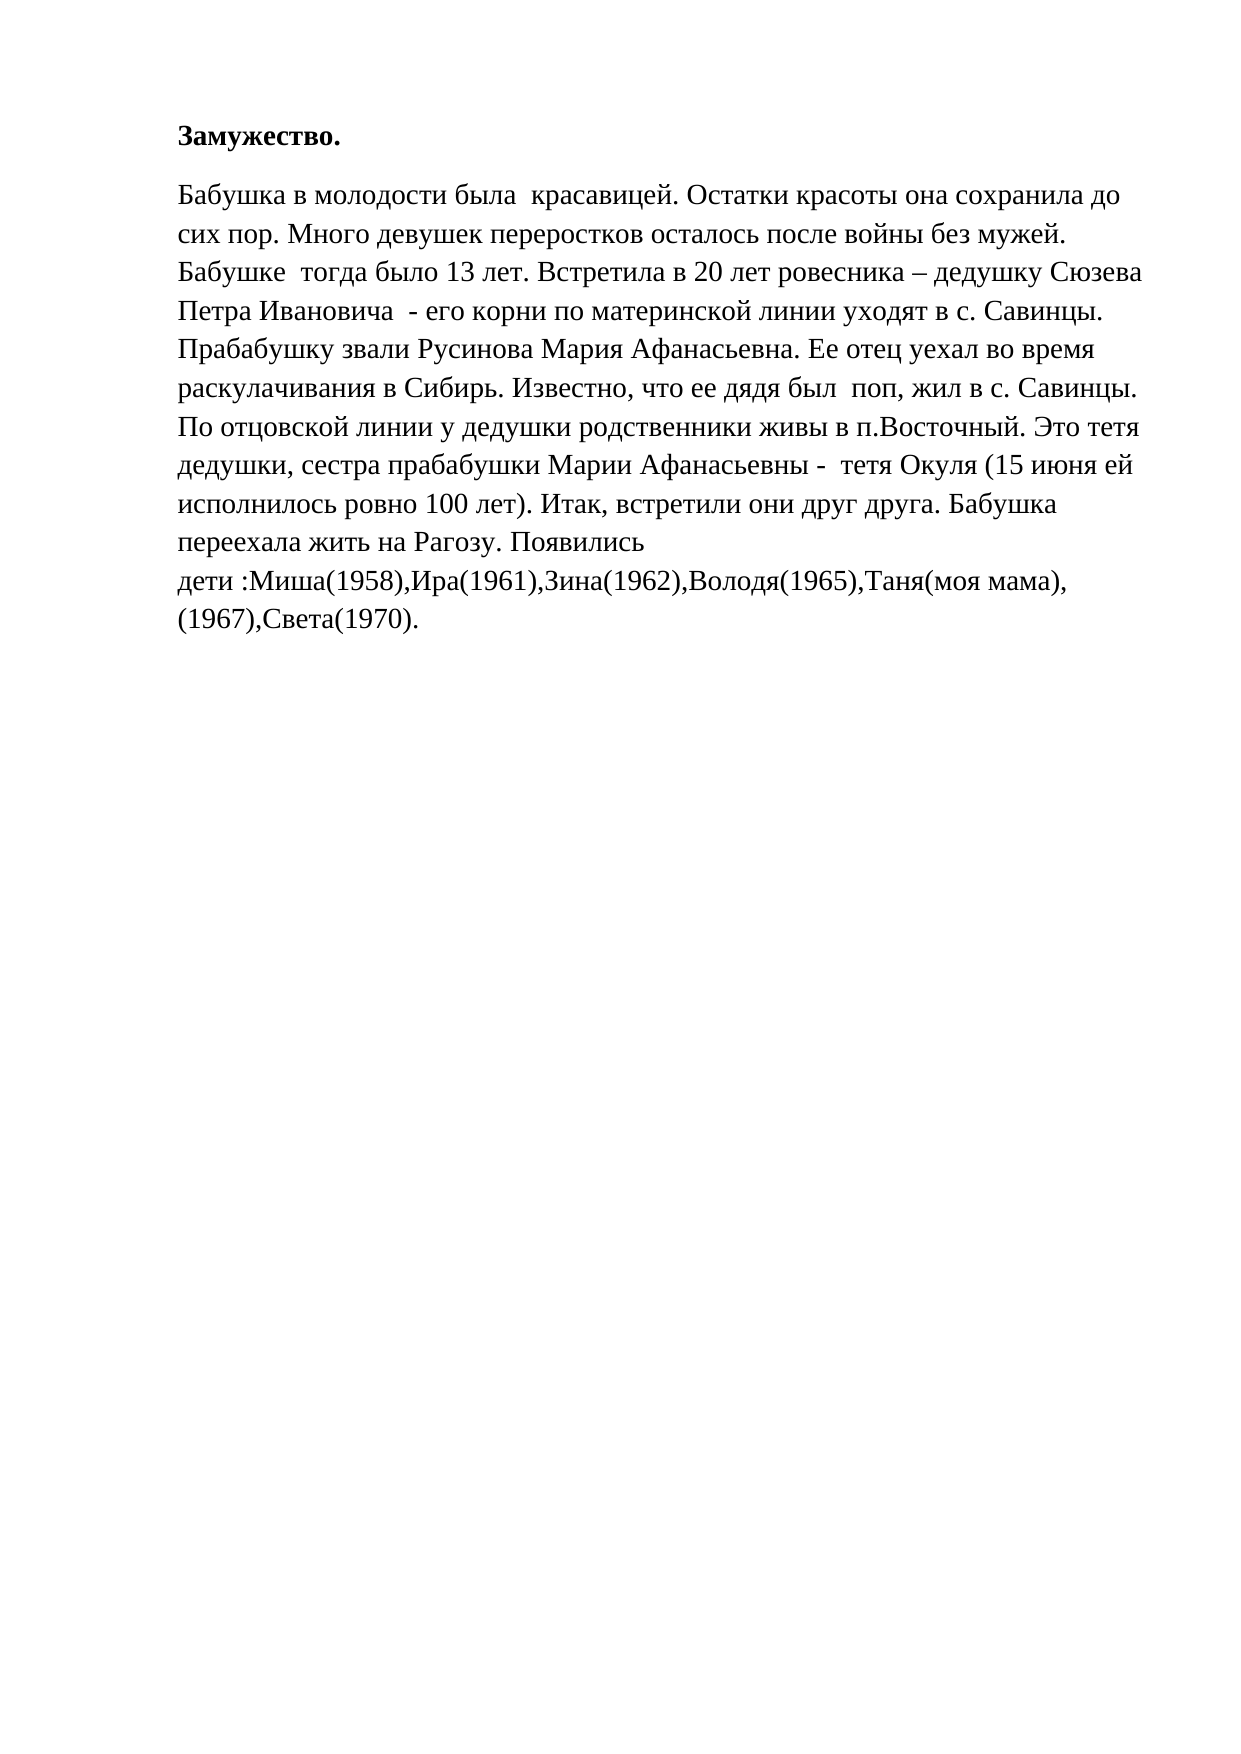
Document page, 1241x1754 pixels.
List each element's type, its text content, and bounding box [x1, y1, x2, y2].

text Замужество. [177, 118, 1152, 152]
text Бабушка в молодости была красавицей. Остатки красоты она сохранила до сих пор. Много девушек переростков осталось после войны без мужей. Бабушке тогда было 13 лет. Встретила в 20 лет ровесника – дедушку Сюзева Петра Ивановича - его корни по материнской линии уходят в с. Савинцы. Прабабушку звали Русинова Мария Афанасьевна. Ее отец уехал во время раскулачивания в Сибирь. Известно, что ее дядя был поп, жил в с. Савинцы. По отцовской линии у дедушки родственники живы в п.Восточный. Это тетя дедушки, сестра прабабушки Марии Афанасьевны - тетя Окуля (15 июня ей исполнилось ровно 100 лет). Итак, встретили они друг друга. Бабушка переехала жить на Рагозу. Появились дети :Миша(1958),Ира(1961),Зина(1962),Володя(1965),Таня(моя мама),(1967),Света(1970). [177, 177, 1152, 635]
